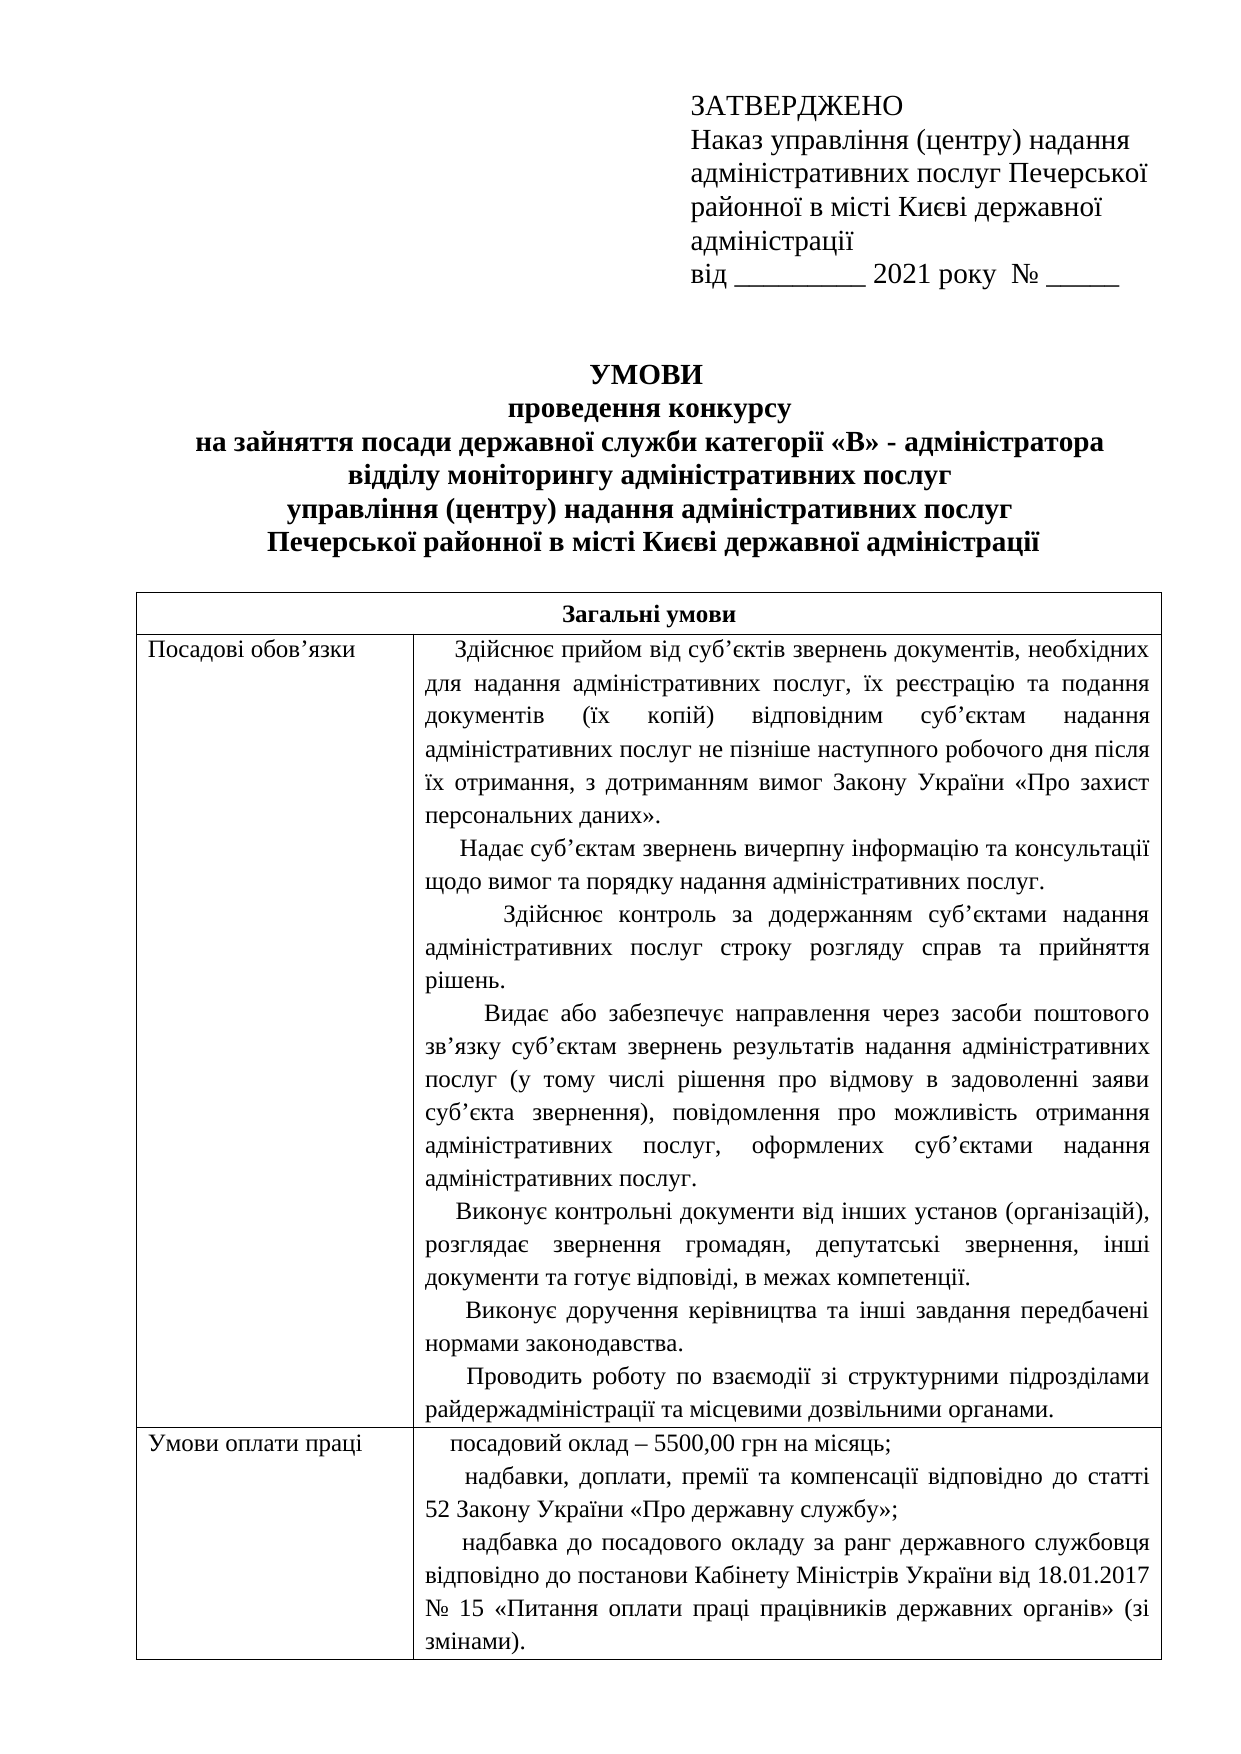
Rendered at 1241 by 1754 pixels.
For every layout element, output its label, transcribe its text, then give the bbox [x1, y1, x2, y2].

table_cell посадовий оклад – 5500,00 грн на місяць; надбавки, доплати, премії та компенсації відповідно до статті 52 Закону України «Про державну службу»; надбавка до посадового окладу за ранг державного службовця відповідно до постанови Кабінету Міністрів України від 18.01.2017 № 15 «Питання оплати праці працівників державних органів» (зі змінами). [414, 1428, 1161, 1658]
text Печерської районної в місті Києві державної адміністрації [148, 524, 1152, 558]
table_cell Здійснює прийом від суб’єктів звернень документів, необхідних для надання адміністративних послуг, їх реєстрацію та подання документів (їх копій) відповідним суб’єктам надання адміністративних послуг не пізніше наступного робочого дня після їх отримання, з дотриманням вимог Закону України «Про захист персональних даних». Надає суб’єктам звернень вичерпну інформацію та консультації щодо вимог та порядку надання адміністративних послуг. Здійснює контроль за додержанням суб’єктами надання адміністративних послуг строку розгляду справ та прийняття рішень. Видає або забезпечує направлення через засоби поштового зв’язку суб’єктам звернень результатів надання адміністративних послуг (у тому числі рішення про відмову в задоволенні заяви суб’єкта звернення), повідомлення про можливість отримання адміністративних послуг, оформлених суб’єктами надання адміністративних послуг. Виконує контрольні документи від інших установ (організацій), розглядає звернення громадян, депутатські звернення, інші документи та готує відповіді, в межах компетенції. Виконує доручення керівництва та інші завдання передбачені нормами законодавства. Проводить роботу по взаємодії зі структурними підрозділами райдержадміністрації та місцевими дозвільними органами. [414, 635, 1161, 1427]
text на зайняття посади державної служби категорії «В» - адміністратора відділу моніторингу адміністративних послуг [148, 424, 1152, 491]
text УМОВИ проведення конкурсу [148, 357, 1152, 424]
table_cell Посадові обов’язки [137, 635, 413, 1427]
table_header ЗАТВЕРДЖЕНО Наказ управління (центру) надання адміністративних послуг Печерської районної в місті Києві державної адміністрації від _________ 2021 року № _____ [679, 89, 1163, 290]
text управління (центру) надання адміністративних послуг [148, 491, 1152, 524]
table_cell Умови оплати праці [137, 1428, 413, 1658]
table_header Загальні умови [137, 593, 1161, 633]
